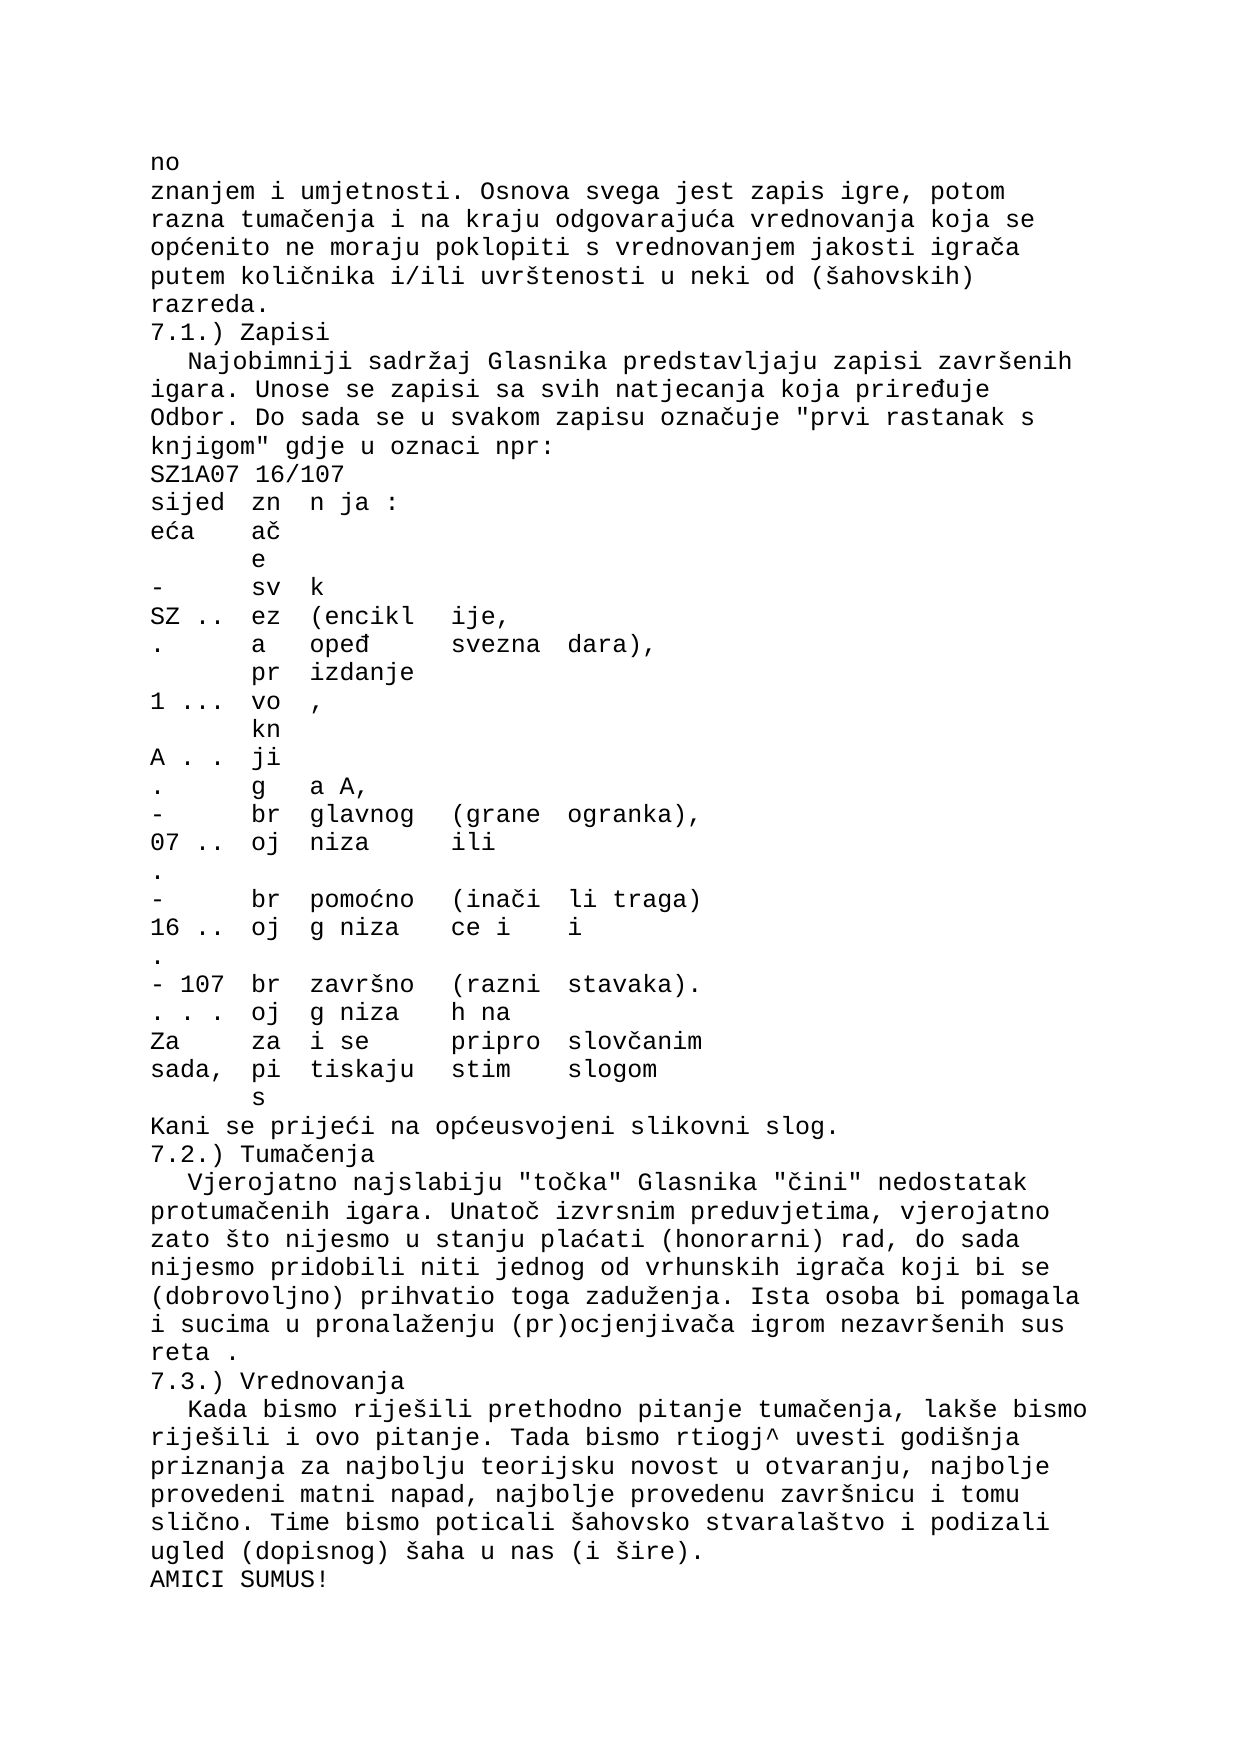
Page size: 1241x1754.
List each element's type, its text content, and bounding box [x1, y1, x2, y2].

text Kada bismo riješili prethodno pitanje tumačenja, lakše bismo riješili i ovo pitanje. Tada bismo rtiogj^ uvesti godišnja priznanja za najbolju teorijsku novost u otvaranju, najbolje provedeni matni napad, najbolje provedenu završnicu i tomu slično. Time bismo poticali šahovsko stvaralaštvo i podizali ugled (dopisnog) šaha u nas (i šire). [150, 1397, 1090, 1567]
text Najobimniji sadržaj Glasnika predstavljaju zapisi završenih igara. Unose se zapisi sa svih natjecanja koja priređuje Odbor. Do sada se u svakom zapisu označuje "prvi rastanak s knjigom" gdje u oznaci npr: [150, 348, 1090, 462]
text 7.3.) Vrednovanja [150, 1368, 1090, 1397]
text 7.1.) Zapisi [150, 320, 1090, 348]
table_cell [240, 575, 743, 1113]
text no [150, 150, 1090, 178]
text Kani se prijeći na općeusvojeni slikovni slog. [150, 1113, 1090, 1142]
text znanjem i umjetnosti. Osnova svega jest zapis igre, potom razna tumačenja i na kraju odgovarajuća vrednovanja koja se općenito ne moraju poklopiti s vrednovanjem jakosti igrača putem količnika i/ili uvrštenosti u neki od (šahovskih) razreda. [150, 178, 1090, 320]
text AMICI SUMUS! [150, 1567, 1090, 1595]
text 7.2.) Tumačenja [150, 1142, 1090, 1170]
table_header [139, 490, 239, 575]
text SZ1A07 16/107 [150, 462, 1090, 490]
text Vjerojatno najslabiju "točka" Glasnika "čini" nedostatak protumačenih igara. Unatoč izvrsnim preduvjetima, vjerojatno zato što nijesmo u stanju plaćati (honorarni) rad, do sada nijesmo pridobili niti jednog od vrhunskih igrača koji bi se (dobrovoljno) prihvatio toga zaduženja. Ista osoba bi pomagala i sucima u pronalaženju (pr)ocjenjivača igrom nezavršenih sus reta . [150, 1170, 1090, 1368]
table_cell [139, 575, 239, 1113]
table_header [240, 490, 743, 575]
